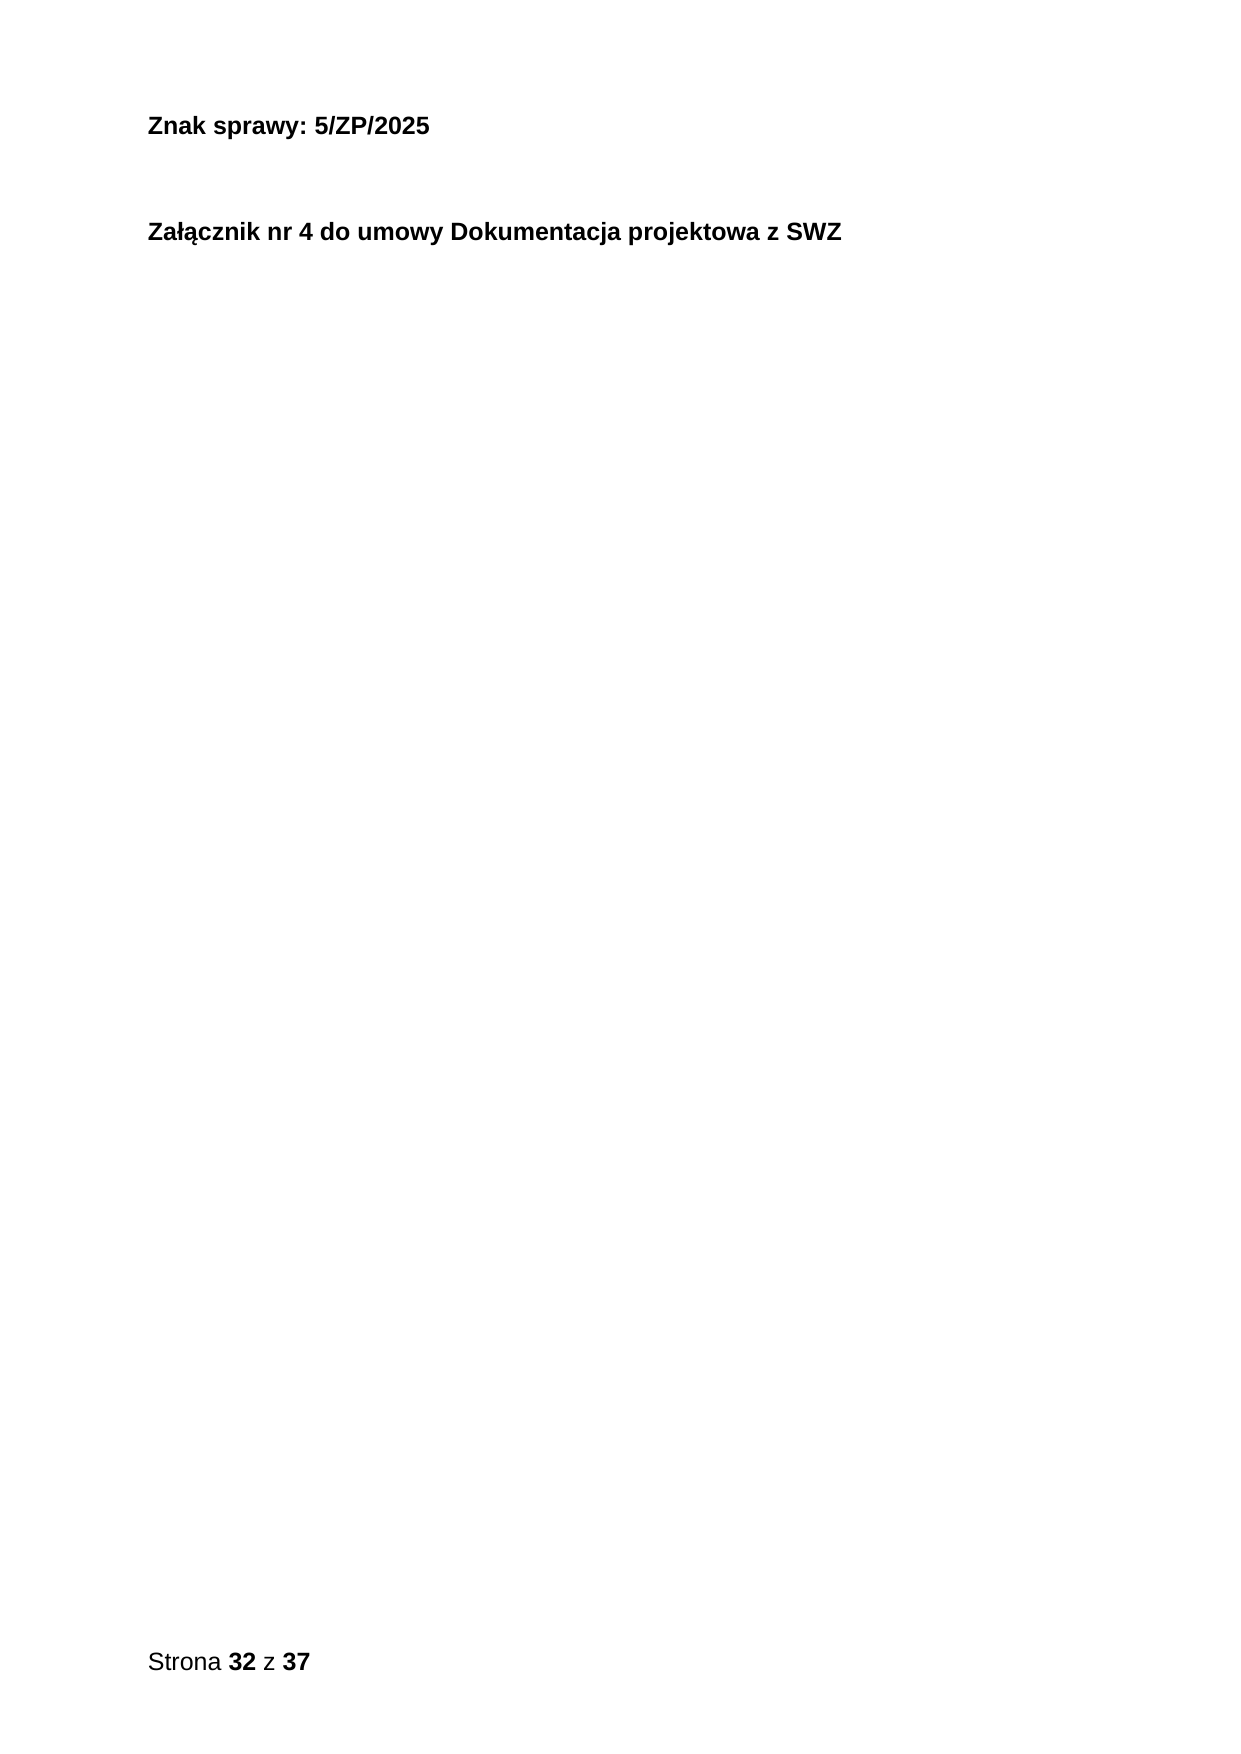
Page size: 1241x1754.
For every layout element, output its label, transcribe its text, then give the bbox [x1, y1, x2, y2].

subtitle Załącznik nr 4 do umowy Dokumentacja projektowa z SWZ [148, 217, 1093, 246]
